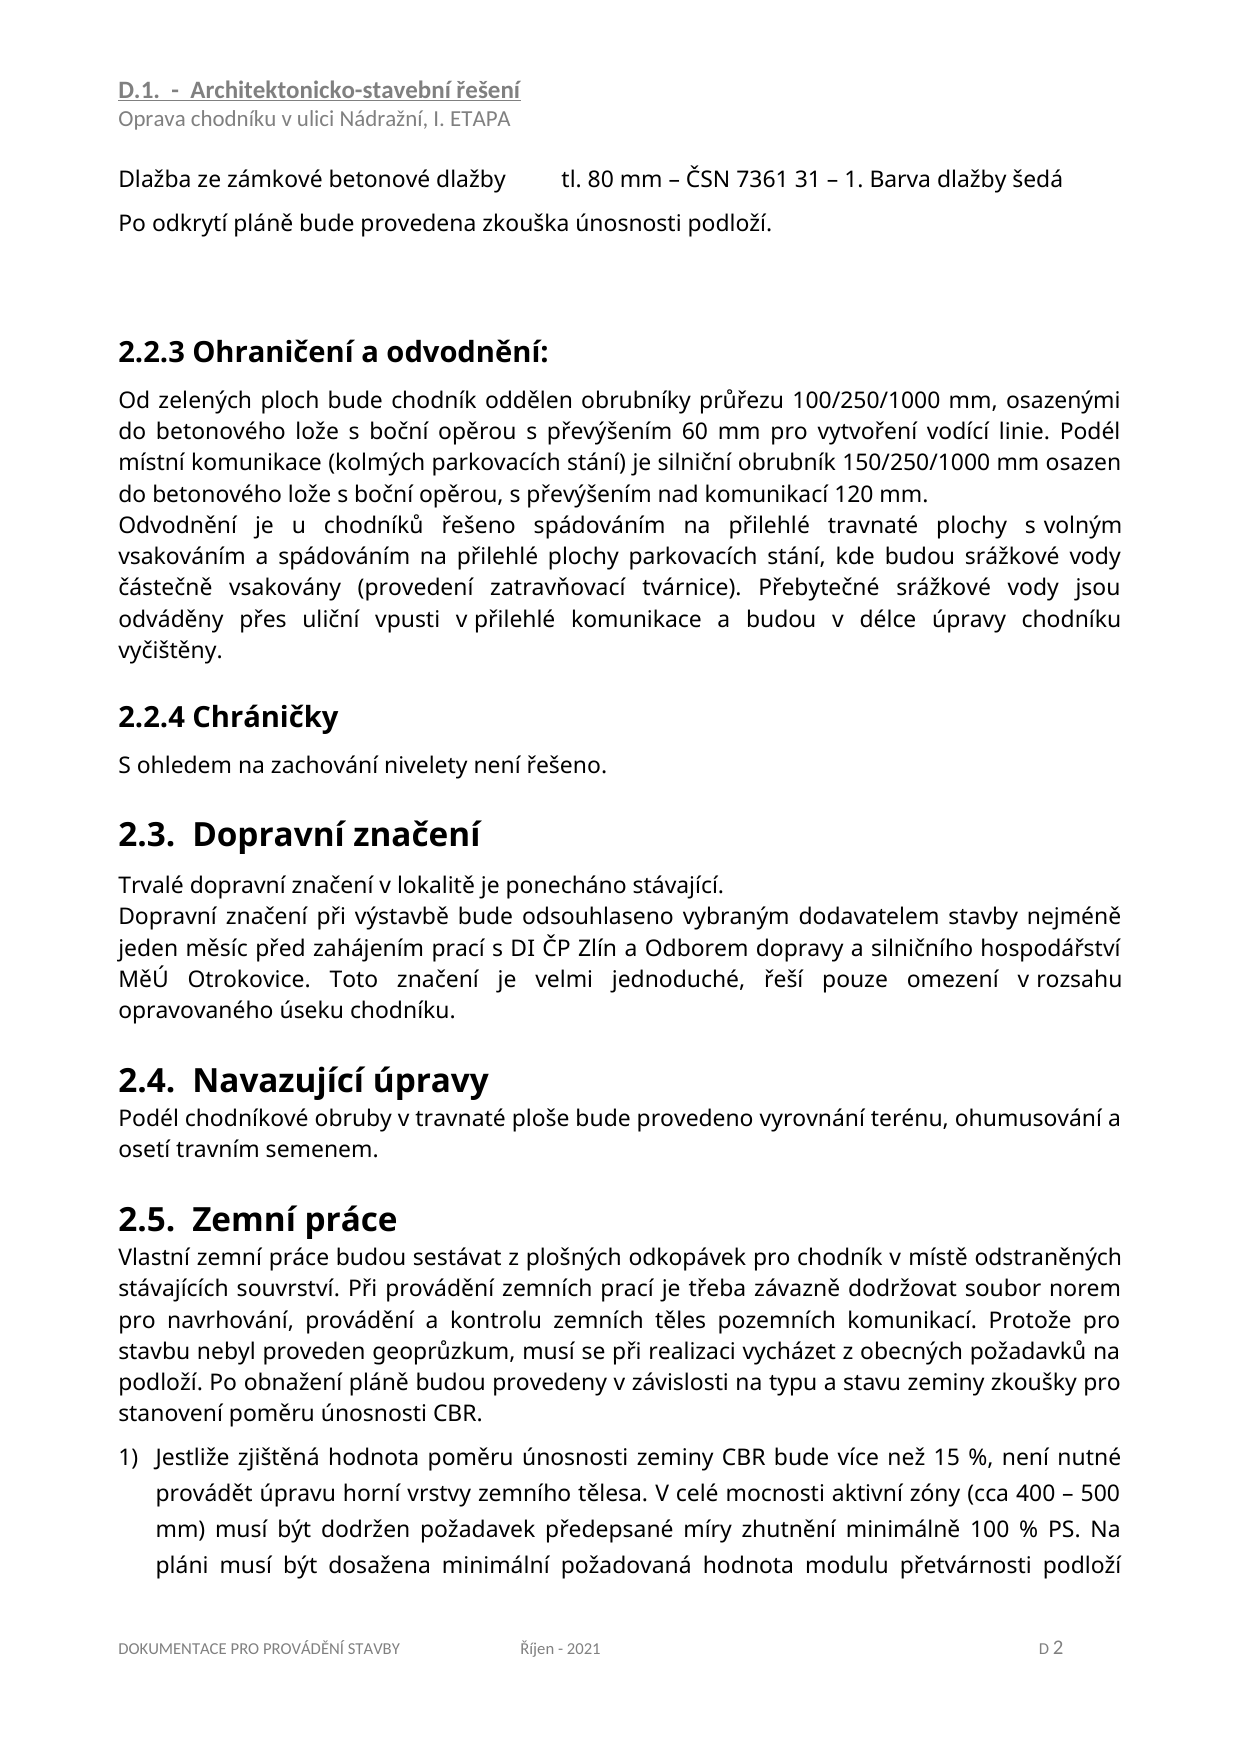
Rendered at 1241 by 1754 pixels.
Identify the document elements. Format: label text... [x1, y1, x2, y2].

text Trvalé dopravní značení v lokalitě je ponecháno stávající. [118, 869, 1122, 900]
text 2.3. Dopravní značení [118, 811, 1122, 856]
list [118, 1441, 1122, 1580]
text 2.2.3 Ohraničení a odvodnění: [118, 332, 1122, 371]
text Podél chodníkové obruby v travnaté ploše bude provedeno vyrovnání terénu, ohumusování a osetí travním semenem. [118, 1102, 1122, 1164]
text 2.4. Navazující úpravy [118, 1056, 1122, 1102]
text 2.2.4 Chráničky [118, 696, 1122, 736]
text Vlastní zemní práce budou sestávat z plošných odkopávek pro chodník v místě odstraněných stávajících souvrství. Při provádění zemních prací je třeba závazně dodržovat soubor norem pro navrhování, provádění a kontrolu zemních těles pozemních komunikací. Protože pro stavbu nebyl proveden geoprůzkum, musí se při realizaci vycházet z obecných požadavků na podloží. Po obnažení pláně budou provedeny v závislosti na typu a stavu zeminy zkoušky pro stanovení poměru únosnosti CBR. [118, 1241, 1122, 1428]
text S ohledem na zachování nivelety není řešeno. [118, 748, 1122, 780]
text Po odkrytí pláně bude provedena zkouška únosnosti podloží. [118, 207, 1122, 238]
text Od zelených ploch bude chodník oddělen obrubníky průřezu 100/250/1000 mm, osazenými do betonového lože s boční opěrou s převýšením 60 mm pro vytvoření vodící linie. Podél místní komunikace (kolmých parkovacích stání) je silniční obrubník 150/250/1000 mm osazen do betonového lože s boční opěrou, s převýšením nad komunikací 120 mm. [118, 384, 1122, 509]
text 2.5. Zemní práce [118, 1196, 1122, 1241]
text Dlažba ze zámkové betonové dlažby tl. 80 mm – ČSN 7361 31 – 1. Barva dlažby šedá [118, 163, 1122, 194]
text Dopravní značení při výstavbě bude odsouhlaseno vybraným dodavatelem stavby nejméně jeden měsíc před zahájením prací s DI ČP Zlín a Odborem dopravy a silničního hospodářství MěÚ Otrokovice. Toto značení je velmi jednoduché, řeší pouze omezení v rozsahu opravovaného úseku chodníku. [118, 900, 1122, 1025]
text Odvodnění je u chodníků řešeno spádováním na přilehlé travnaté plochy s volným vsakováním a spádováním na přilehlé plochy parkovacích stání, kde budou srážkové vody částečně vsakovány (provedení zatravňovací tvárnice). Přebytečné srážkové vody jsou odváděny přes uliční vpusti v přilehlé komunikace a budou v délce úpravy chodníku vyčištěny. [118, 509, 1122, 665]
